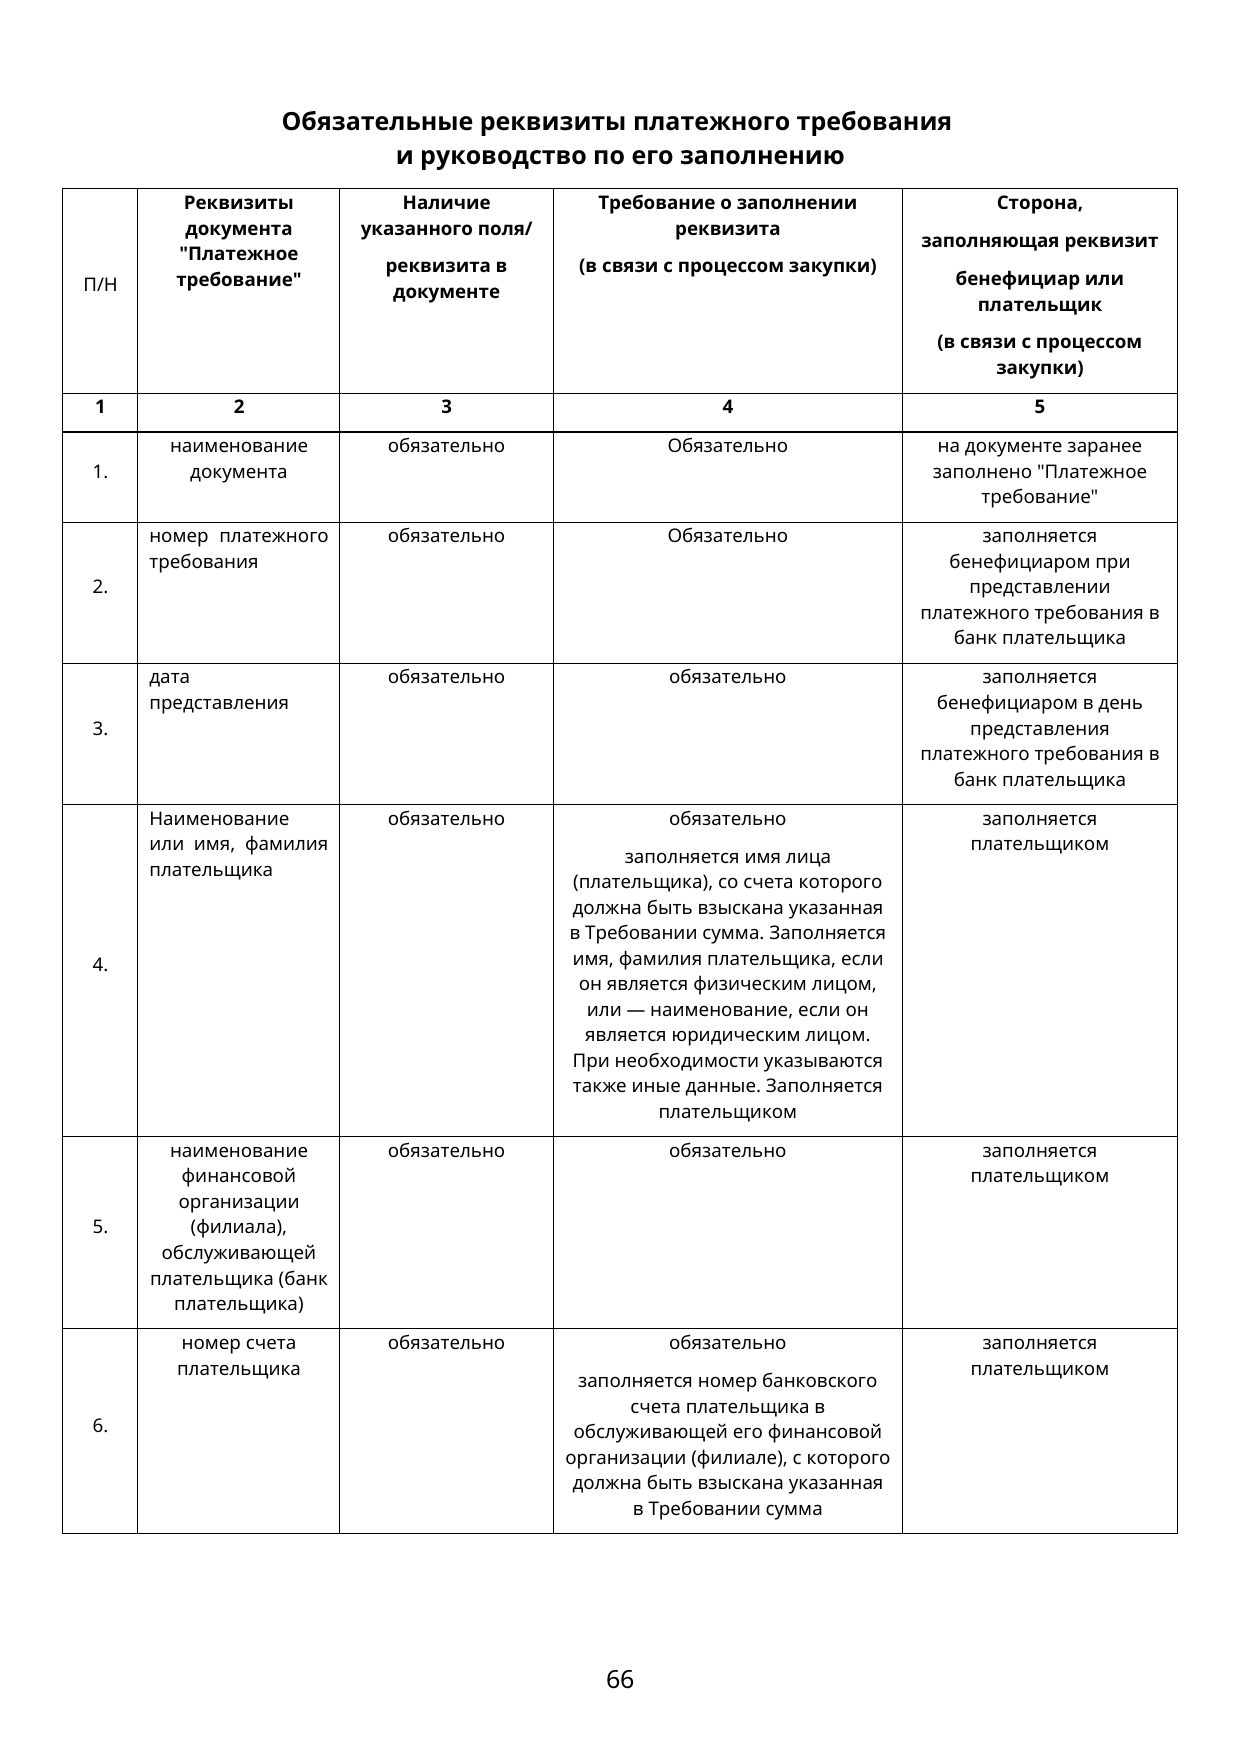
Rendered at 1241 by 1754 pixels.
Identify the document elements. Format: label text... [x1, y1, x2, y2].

table_cell обязательно [340, 1329, 553, 1533]
table_header П/Н [63, 189, 137, 392]
table_cell обязательно [340, 805, 553, 1136]
table_cell 1 [63, 394, 137, 431]
table_cell обязательно [340, 1137, 553, 1328]
table_header Наличие указанного поля/ реквизита в документе [340, 189, 553, 392]
table_cell заполняется бенефициаром в день представления платежного требования в банк плательщика [903, 664, 1177, 804]
table_header Сторона, заполняющая реквизит бенефициар или плательщик (в связи с процессом закупки) [903, 189, 1177, 392]
table_cell дата представления [138, 664, 339, 804]
table_cell обязательно заполняется имя лица (плательщика), со счета которого должна быть взыскана указанная в Требовании сумма. Заполняется имя, фамилия плательщика, если он является физическим лицом, или — наименование, если он является юридическим лицом. При необходимости указываются также иные данные. Заполняется плательщиком [554, 805, 902, 1136]
table_header Требование о заполнении реквизита (в связи с процессом закупки) [554, 189, 902, 392]
text Обязательные реквизиты платежного требования и руководство по его заполнению [207, 103, 1034, 172]
table_cell обязательно [340, 433, 553, 522]
table_cell 3. [63, 664, 137, 804]
table_cell обязательно [340, 664, 553, 804]
table_cell заполняется плательщиком [903, 1329, 1177, 1533]
table_cell Обязательно [554, 433, 902, 522]
table_cell обязательно [340, 523, 553, 663]
table_cell на документе заранее заполнено "Платежное требование" [903, 433, 1177, 522]
table_cell 1. [63, 433, 137, 522]
table_cell 4. [63, 805, 137, 1136]
table_cell 4 [554, 394, 902, 431]
table_cell 5 [903, 394, 1177, 431]
table_cell обязательно заполняется номер банковского счета плательщика в обслуживающей его финансовой организации (филиале), с которого должна быть взыскана указанная в Требовании сумма [554, 1329, 902, 1533]
table_cell заполняется плательщиком [903, 1137, 1177, 1328]
table_cell наименование финансовой организации (филиала), обслуживающей плательщика (банк плательщика) [138, 1137, 339, 1328]
table_cell 2 [138, 394, 339, 431]
table_cell 3 [340, 394, 553, 431]
table_cell 5. [63, 1137, 137, 1328]
table_cell 6. [63, 1329, 137, 1533]
table_cell обязательно [554, 1137, 902, 1328]
table_cell номер платежного требования [138, 523, 339, 663]
table_cell заполняется плательщиком [903, 805, 1177, 1136]
table_cell заполняется бенефициаром при представлении платежного требования в банк плательщика [903, 523, 1177, 663]
table_cell наименование документа [138, 433, 339, 522]
table_cell Наименование или имя, фамилия плательщика [138, 805, 339, 1136]
table_header Реквизиты документа "Платежное требование" [138, 189, 339, 392]
table_cell Обязательно [554, 523, 902, 663]
table_cell обязательно [554, 664, 902, 804]
table_cell 2. [63, 523, 137, 663]
table_cell номер счета плательщика [138, 1329, 339, 1533]
